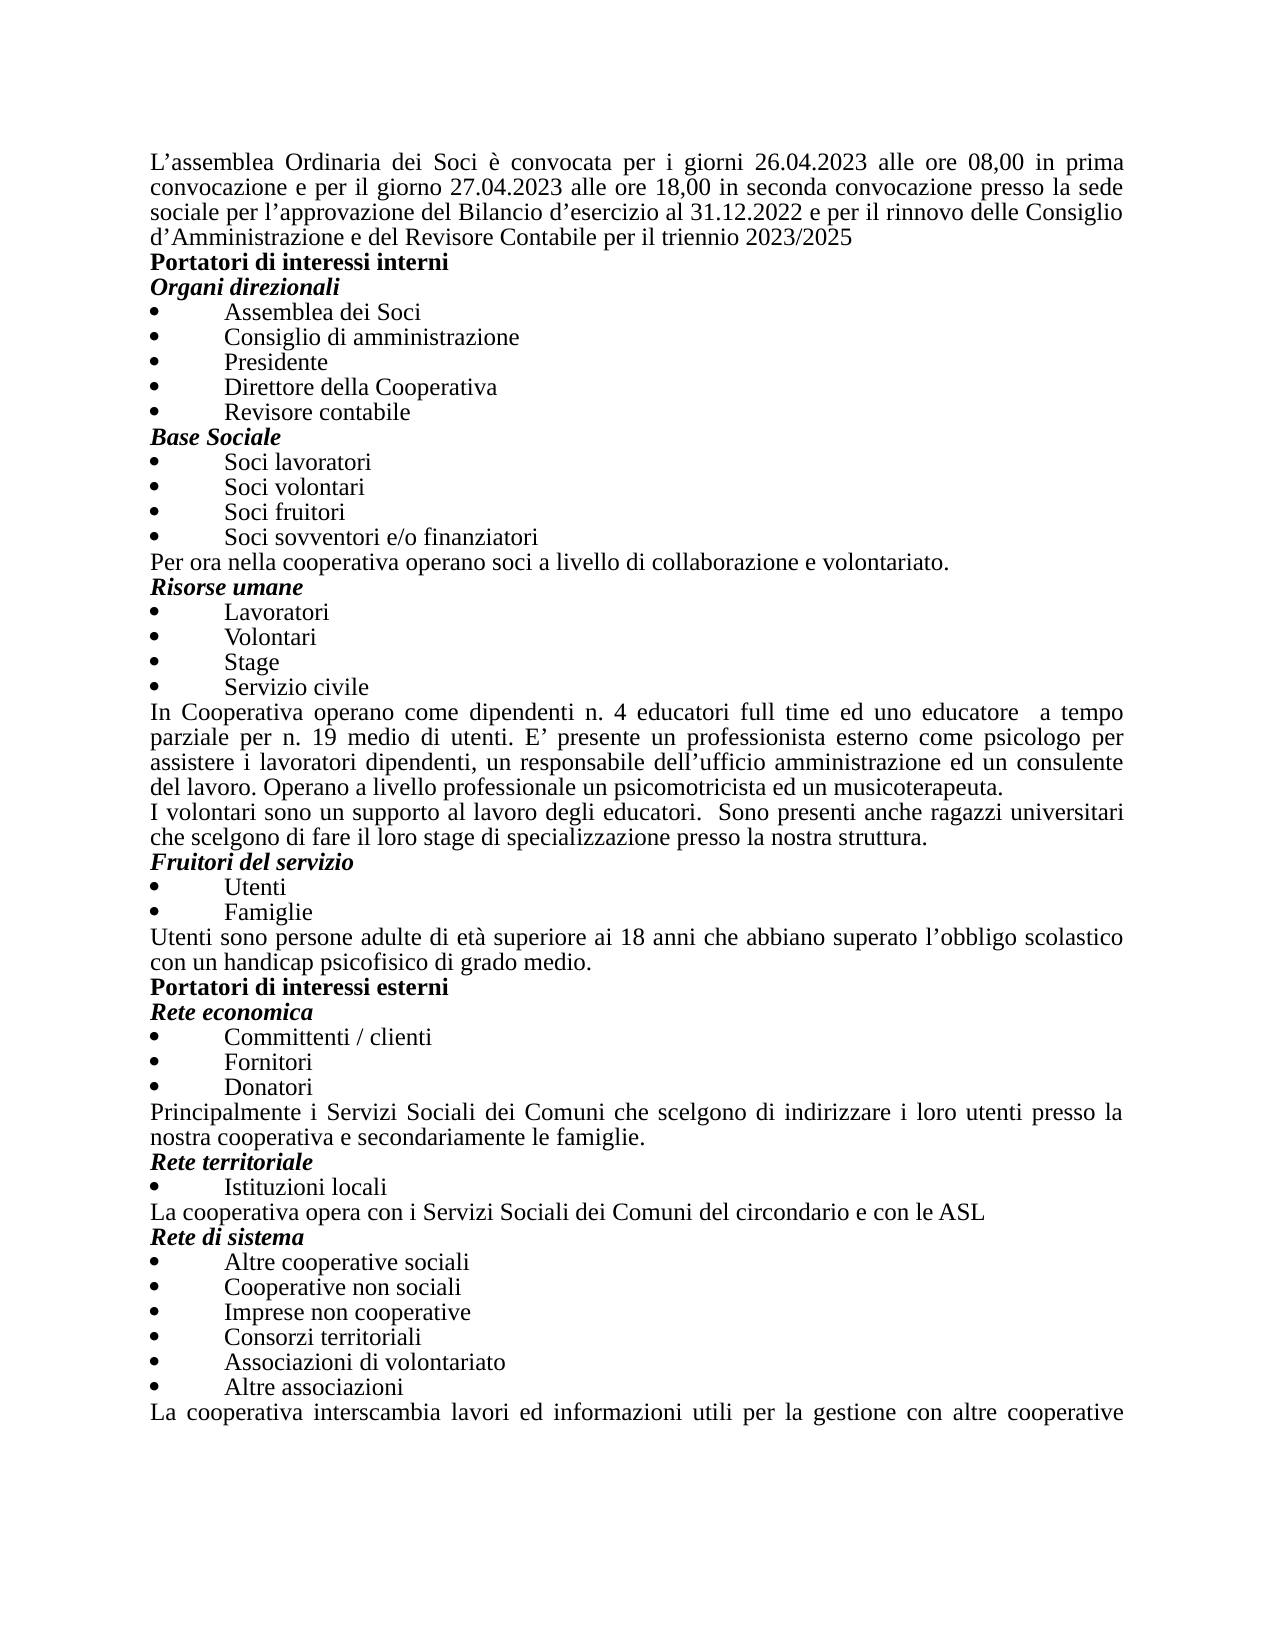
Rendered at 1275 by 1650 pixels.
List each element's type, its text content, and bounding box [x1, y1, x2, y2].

list Famiglie [150, 900, 1125, 925]
text La cooperativa opera con i Servizi Sociali dei Comuni del circondario e con le ASL [150, 1200, 1125, 1225]
list Servizio civile [150, 675, 1125, 700]
text Portatori di interessi interni [150, 250, 1125, 275]
list Soci lavoratori [150, 450, 1125, 475]
list Soci fruitori [150, 500, 1125, 525]
text Risorse umane [150, 575, 1125, 600]
list Consorzi territoriali [150, 1325, 1125, 1350]
list Istituzioni locali [150, 1175, 1125, 1200]
list Altre cooperative sociali [150, 1250, 1125, 1275]
text In Cooperativa operano come dipendenti n. 4 educatori full time ed uno educatore a tempo parziale per n. 19 medio di utenti. E’ presente un professionista esterno come psicologo per assistere i lavoratori dipendenti, un responsabile dell’ufficio amministrazione ed un consulente del lavoro. Operano a livello professionale un psicomotricista ed un musicoterapeuta. [150, 700, 1125, 800]
list Cooperative non sociali [150, 1275, 1125, 1300]
text Portatori di interessi esterni [150, 975, 1125, 1000]
list Imprese non cooperative [150, 1300, 1125, 1325]
text Organi direzionali [150, 275, 1125, 300]
text I volontari sono un supporto al lavoro degli educatori. Sono presenti anche ragazzi universitari che scelgono di fare il loro stage di specializzazione presso la nostra struttura. [150, 800, 1125, 850]
list Volontari [150, 625, 1125, 650]
list Utenti [150, 875, 1125, 900]
text Rete territoriale [150, 1150, 1125, 1175]
list Associazioni di volontariato [150, 1350, 1125, 1375]
text L’assemblea Ordinaria dei Soci è convocata per i giorni 26.04.2023 alle ore 08,00 in prima convocazione e per il giorno 27.04.2023 alle ore 18,00 in seconda convocazione presso la sede sociale per l’approvazione del Bilancio d’esercizio al 31.12.2022 e per il rinnovo delle Consiglio d’Amministrazione e del Revisore Contabile per il triennio 2023/2025 [150, 150, 1125, 250]
list Soci volontari [150, 475, 1125, 500]
text Base Sociale [150, 425, 1125, 450]
list Stage [150, 650, 1125, 675]
list Presidente [150, 350, 1125, 375]
list Direttore della Cooperativa [150, 375, 1125, 400]
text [150, 1400, 1125, 1425]
list Revisore contabile [150, 400, 1125, 425]
list Soci sovventori e/o finanziatori [150, 525, 1125, 550]
list Committenti / clienti [150, 1025, 1125, 1050]
list Altre associazioni [150, 1375, 1125, 1400]
list Donatori [150, 1075, 1125, 1100]
text Principalmente i Servizi Sociali dei Comuni che scelgono di indirizzare i loro utenti presso la nostra cooperativa e secondariamente le famiglie. [150, 1100, 1125, 1150]
text Per ora nella cooperativa operano soci a livello di collaborazione e volontariato. [150, 550, 1125, 575]
text Fruitori del servizio [150, 850, 1125, 875]
list Assemblea dei Soci [150, 300, 1125, 325]
text Rete di sistema [150, 1225, 1125, 1250]
list Lavoratori [150, 600, 1125, 625]
list Fornitori [150, 1050, 1125, 1075]
text Utenti sono persone adulte di età superiore ai 18 anni che abbiano superato l’obbligo scolastico con un handicap psicofisico di grado medio. [150, 925, 1125, 975]
list Consiglio di amministrazione [150, 325, 1125, 350]
text Rete economica [150, 1000, 1125, 1025]
